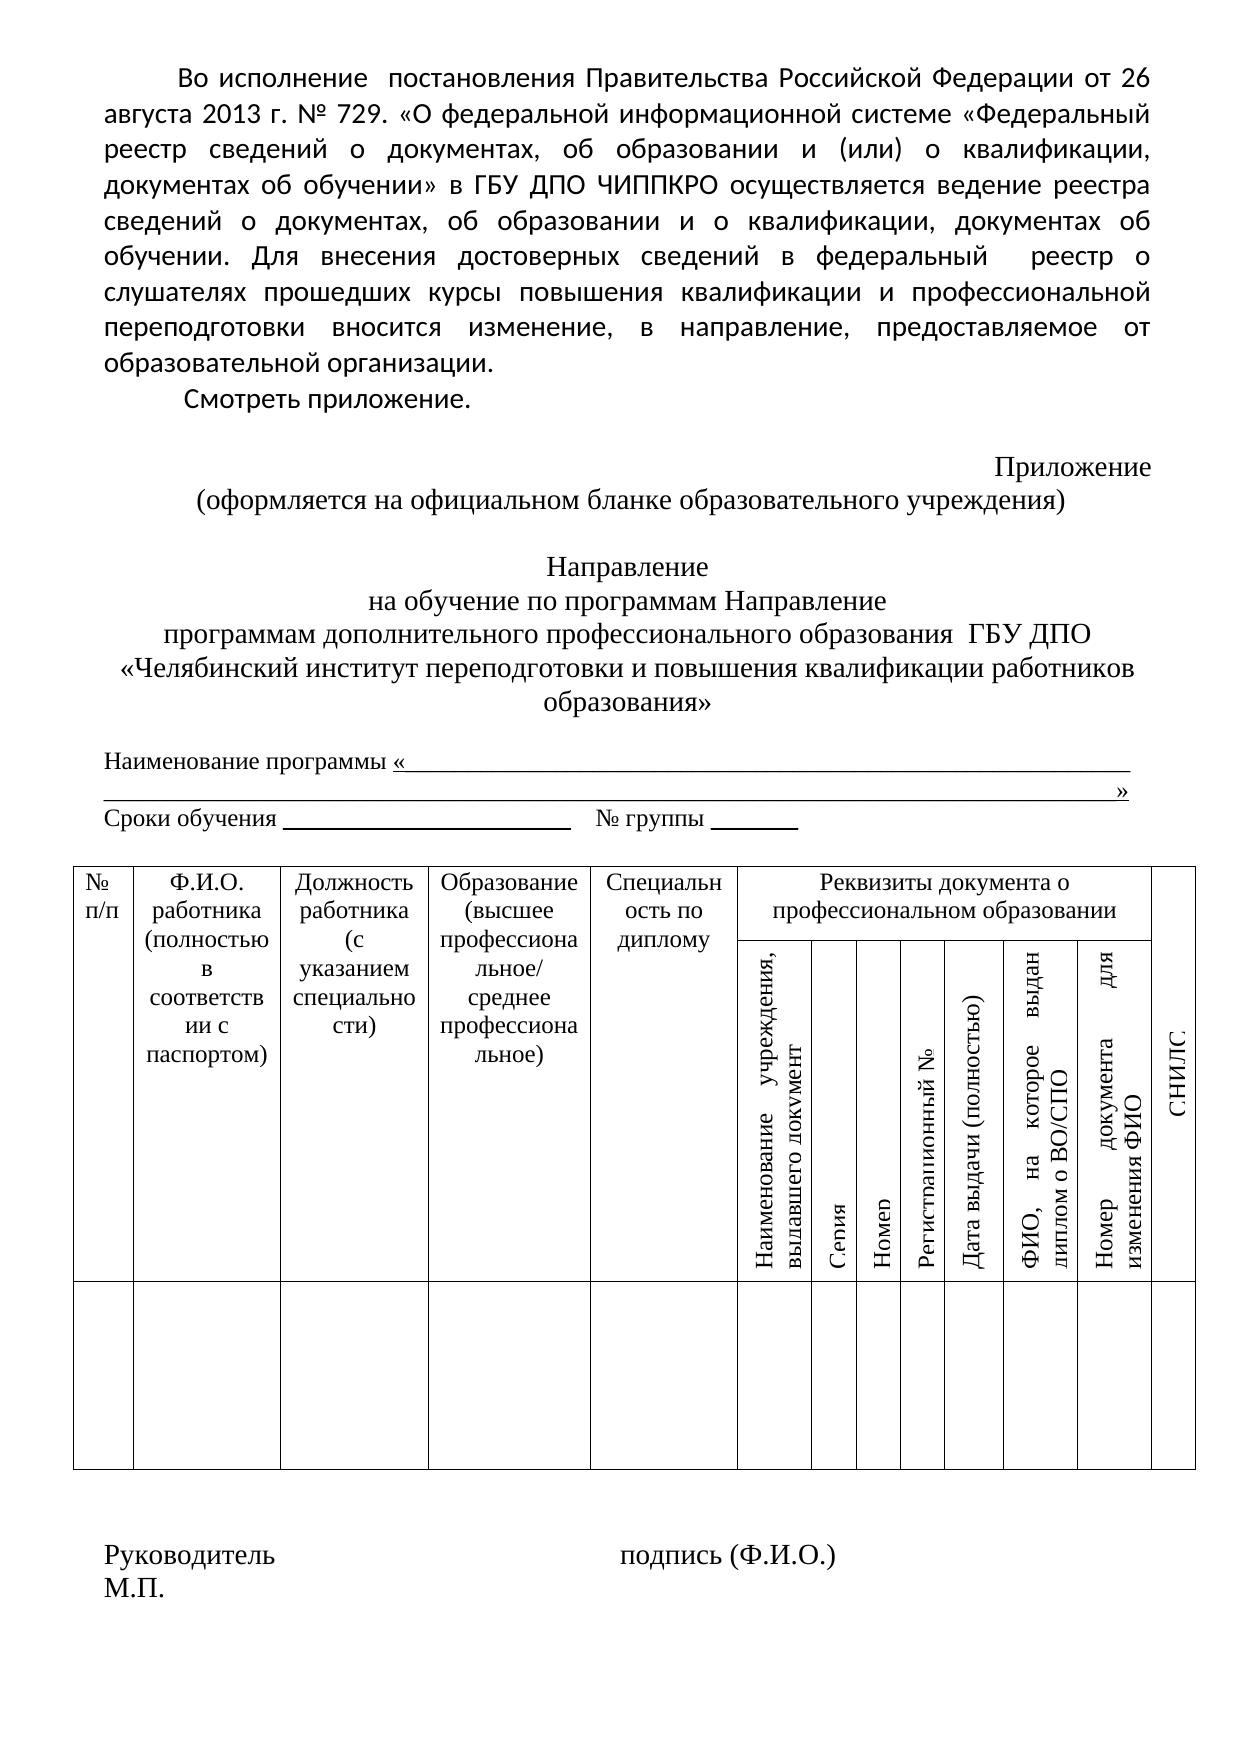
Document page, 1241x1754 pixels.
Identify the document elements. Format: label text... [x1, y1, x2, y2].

table_header Должность работника (с указанием специальности) [281, 867, 428, 1281]
table_cell Номер [857, 941, 900, 1281]
table_header Ф.И.О. работника (полностью в соответствии с паспортом) [134, 867, 280, 1281]
table_cell [945, 1282, 1003, 1469]
table_header Специальность по диплому [591, 867, 737, 1281]
text Руководитель подпись (Ф.И.О.) [103, 1537, 1152, 1571]
table_cell [812, 1282, 856, 1469]
table_cell [281, 1282, 428, 1469]
table_cell [429, 1282, 590, 1469]
text (оформляется на официальном бланке образовательного учреждения) [103, 482, 1152, 516]
table_cell [134, 1282, 280, 1469]
text на обучение по программам Направление [103, 583, 1152, 617]
table_cell [857, 1282, 900, 1469]
table_cell [591, 1282, 737, 1469]
table_cell [738, 1282, 811, 1469]
table_cell [1152, 1282, 1195, 1469]
table_cell Номер документа для изменения ФИО [1078, 941, 1151, 1281]
text Смотреть приложение. [103, 380, 1152, 415]
table_cell [1004, 1282, 1077, 1469]
table_header СНИЛС [1152, 867, 1195, 1281]
table_header Реквизиты документа о профессиональном образовании [738, 867, 1151, 940]
table_cell ФИО, на которое выдан диплом о ВО/СПО [1004, 941, 1077, 1281]
text Наименование программы «__________________________________________________________ [103, 746, 1152, 775]
table_cell [901, 1282, 944, 1469]
text _________________________________________________________________________________» [103, 775, 1152, 803]
table_cell [74, 1282, 133, 1469]
table_cell Регистрационный № [901, 941, 944, 1281]
text М.П. [103, 1571, 1152, 1604]
text Сроки обучения _______________________ № группы _______ [103, 803, 1152, 832]
table_cell Наименование учреждения, выдавшего документ [738, 941, 811, 1281]
table_cell [1078, 1282, 1151, 1469]
table_cell Дата выдачи (полностью) [945, 941, 1003, 1281]
text Приложение [103, 449, 1152, 482]
text Направление [103, 549, 1152, 583]
table_header Образование (высшее профессиональное/ среднее профессиональное) [429, 867, 590, 1281]
table_header № п/п [74, 867, 133, 1281]
text программам дополнительного профессионального образования ГБУ ДПО «Челябинский институт переподготовки и повышения квалификации работников образования» [103, 617, 1152, 717]
table_cell Серия [812, 941, 856, 1281]
text Во исполнение постановления Правительства Российской Федерации от 26 августа 2013 г. № 729. «О федеральной информационной системе «Федеральный реестр сведений о документах, об образовании и (или) о квалификации, документах об обучении» в ГБУ ДПО ЧИППКРО осуществляется ведение реестра сведений о документах, об образовании и о квалификации, документах об обучении. Для внесения достоверных сведений в федеральный реестр о слушателях прошедших курсы повышения квалификации и профессиональной переподготовки вносится изменение, в направление, предоставляемое от образовательной организации. [103, 59, 1152, 380]
